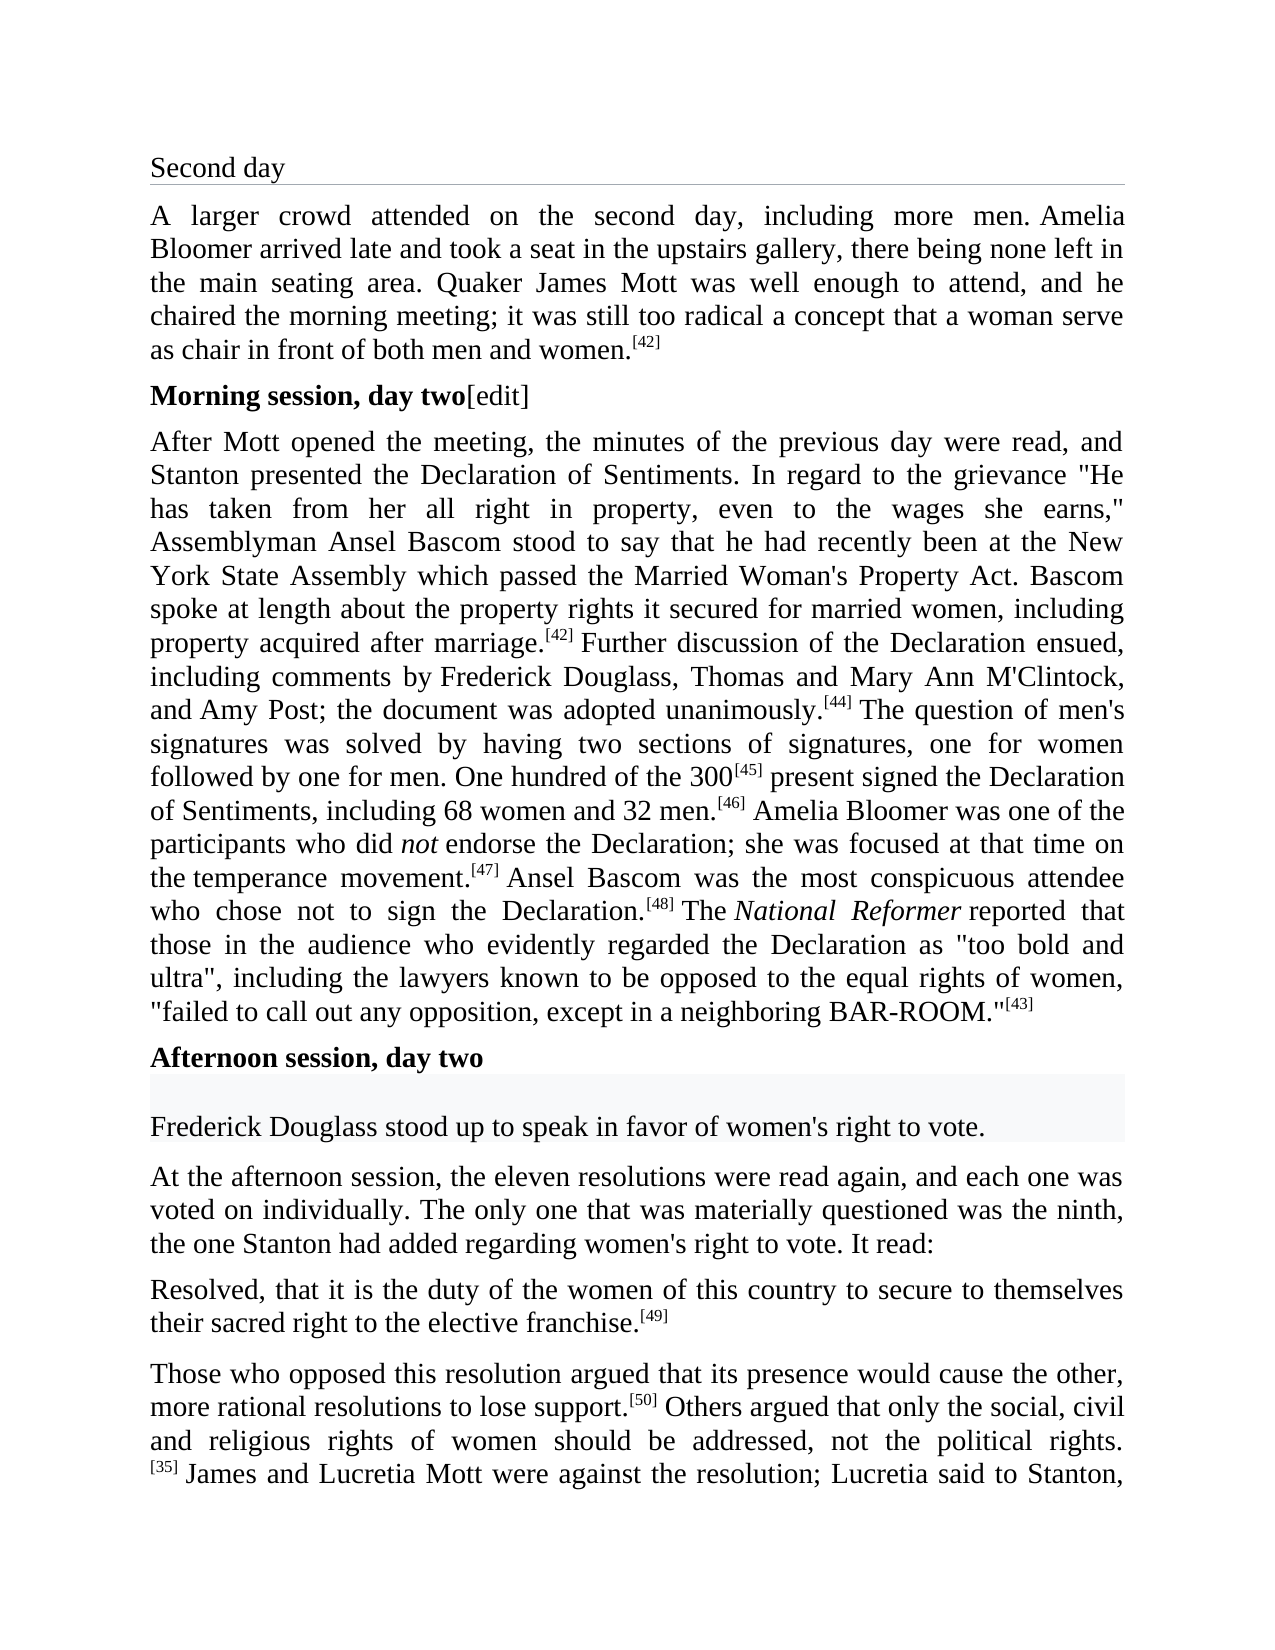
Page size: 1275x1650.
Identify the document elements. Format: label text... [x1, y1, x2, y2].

text Second day [150, 150, 1125, 184]
text After Mott opened the meeting, the minutes of the previous day were read, and Stanton presented the Declaration of Sentiments. In regard to the grievance "He has taken from her all right in property, even to the wages she earns," Assemblyman Ansel Bascom stood to say that he had recently been at the New York State Assembly which passed the Married Woman's Property Act. Bascom spoke at length about the property rights it secured for married women, including property acquired after marriage.[42] Further discussion of the Declaration ensued, including comments by Frederick Douglass, Thomas and Mary Ann M'Clintock, and Amy Post; the document was adopted unanimously.[44] The question of men's signatures was solved by having two sections of signatures, one for women followed by one for men. One hundred of the 300[45] present signed the Declaration of Sentiments, including 68 women and 32 men.[46] Amelia Bloomer was one of the participants who did not endorse the Declaration; she was focused at that time on the temperance movement.[47] Ansel Bascom was the most conspicuous attendee who chose not to sign the Declaration.[48] The National Reformer reported that those in the audience who evidently regarded the Declaration as "too bold and ultra", including the lawyers known to be opposed to the equal rights of women, "failed to call out any opposition, except in a neighboring BAR-ROOM."[43] [150, 424, 1125, 1028]
text Morning session, day two[edit] [150, 378, 1125, 411]
text A larger crowd attended on the second day, including more men. Amelia Bloomer arrived late and took a seat in the upstairs gallery, there being none left in the main seating area. Quaker James Mott was well enough to attend, and he chaired the morning meeting; it was still too radical a concept that a woman serve as chair in front of both men and women.[42] [150, 198, 1125, 365]
text Afternoon session, day two [150, 1040, 1125, 1074]
text At the afternoon session, the eleven resolutions were read again, and each one was voted on individually. The only one that was materially questioned was the ninth, the one Stanton had added regarding women's right to vote. It read: [150, 1159, 1125, 1259]
text Resolved, that it is the duty of the women of this country to secure to themselves their sacred right to the elective franchise.[49] [150, 1272, 1125, 1339]
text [150, 1356, 1125, 1490]
text Frederick Douglass stood up to speak in favor of women's right to vote. [150, 1107, 1125, 1142]
